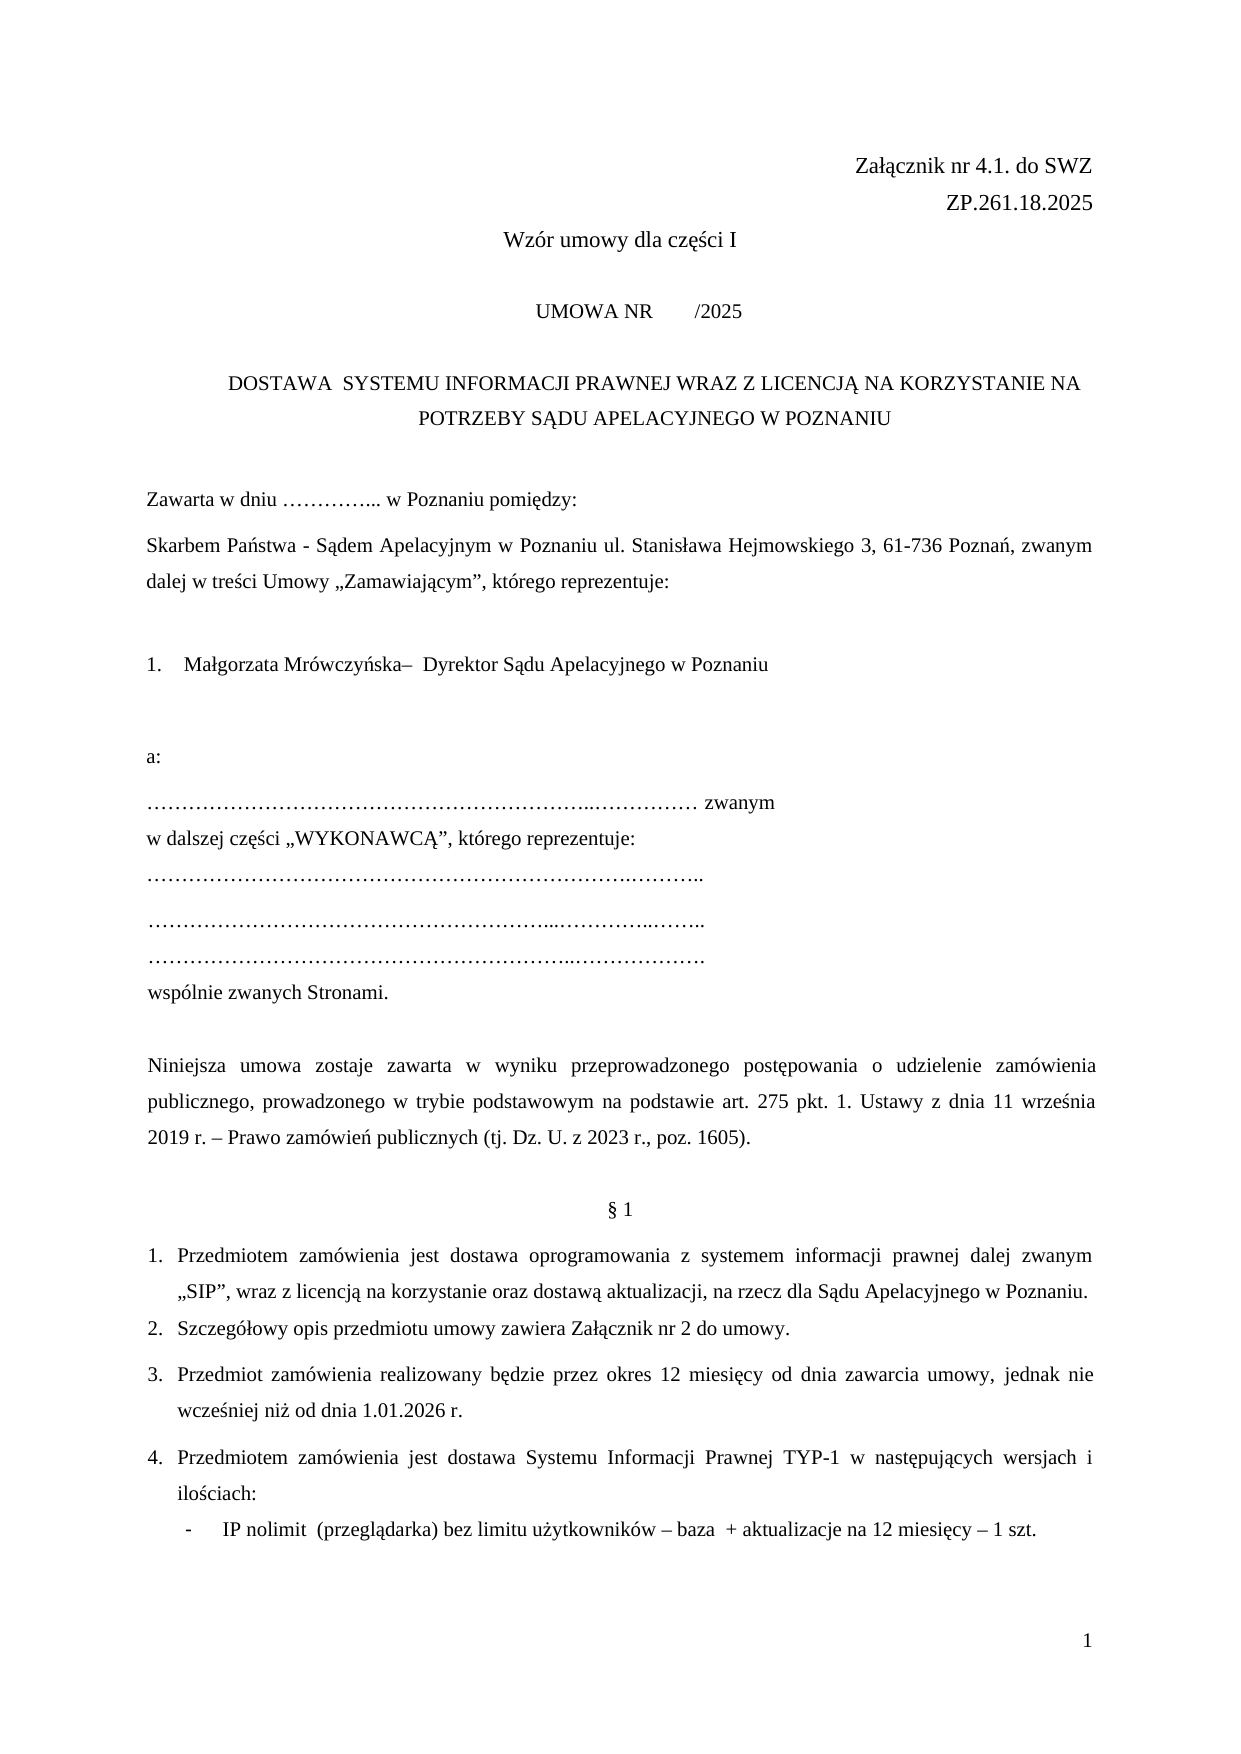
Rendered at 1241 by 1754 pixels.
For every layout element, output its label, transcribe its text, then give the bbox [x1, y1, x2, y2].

text UMOWA NR /2025 [211, 299, 1066, 323]
text …………………………………………………...…………..…….. ……………………………………………………..………………. wspólnie zwanych Stronami. [147, 908, 785, 1004]
text Skarbem Państwa - Sądem Apelacyjnym w Poznaniu ul. Stanisława Hejmowskiego 3, 61-736 Poznań, zwanym dalej w treści Umowy „Zamawiającym”, którego reprezentuje: [146, 533, 1094, 593]
text ………………………………………………………..…………… zwanym w dalszej części „WYKONAWCĄ”, którego reprezentuje: [146, 790, 775, 850]
text a: [146, 744, 1094, 768]
text …………………………………………………………….……….. [146, 862, 1094, 886]
list IP nolimit (przeglądarka) bez limitu użytkowników – baza + aktualizacje na 12 miesięcy – 1 szt. [185, 1517, 1094, 1541]
text Wzór umowy dla części I [147, 226, 1093, 252]
list Małgorzata Mrówczyńska– Dyrektor Sądu Apelacyjnego w Poznaniu [146, 652, 1094, 676]
text Załącznik nr 4.1. do SWZ [147, 152, 1093, 178]
text Zawarta w dniu …………... w Poznaniu pomiędzy: [146, 487, 1094, 511]
list Przedmiot zamówienia realizowany będzie przez okres 12 miesięcy od dnia zawarcia umowy, jednak nie wcześniej niż od dnia 1.01.2026 r. [147, 1362, 1094, 1422]
list Przedmiotem zamówienia jest dostawa Systemu Informacji Prawnej TYP-1 w następujących wersjach i ilościach: [147, 1445, 1094, 1505]
text Niniejsza umowa zostaje zawarta w wyniku przeprowadzonego postępowania o udzielenie zamówienia publicznego, prowadzonego w trybie podstawowym na podstawie art. 275 pkt. 1. Ustawy z dnia 11 września 2019 r. – Prawo zamówień publicznych (tj. Dz. U. z 2023 r., poz. 1605). [147, 1053, 1098, 1149]
text DOSTAWA SYSTEMU INFORMACJI PRAWNEJ WRAZ Z LICENCJĄ NA KORZYSTANIE NA POTRZEBY SĄDU APELACYJNEGO W POZNANIU [211, 370, 1098, 430]
text ZP.261.18.2025 [147, 189, 1093, 215]
text § 1 [211, 1197, 1029, 1221]
list Przedmiotem zamówienia jest dostawa oprogramowania z systemem informacji prawnej dalej zwanym „SIP”, wraz z licencją na korzystanie oraz dostawą aktualizacji, na rzecz dla Sądu Apelacyjnego w Poznaniu. [147, 1243, 1094, 1303]
list Szczegółowy opis przedmiotu umowy zawiera Załącznik nr 2 do umowy. [147, 1316, 1094, 1339]
